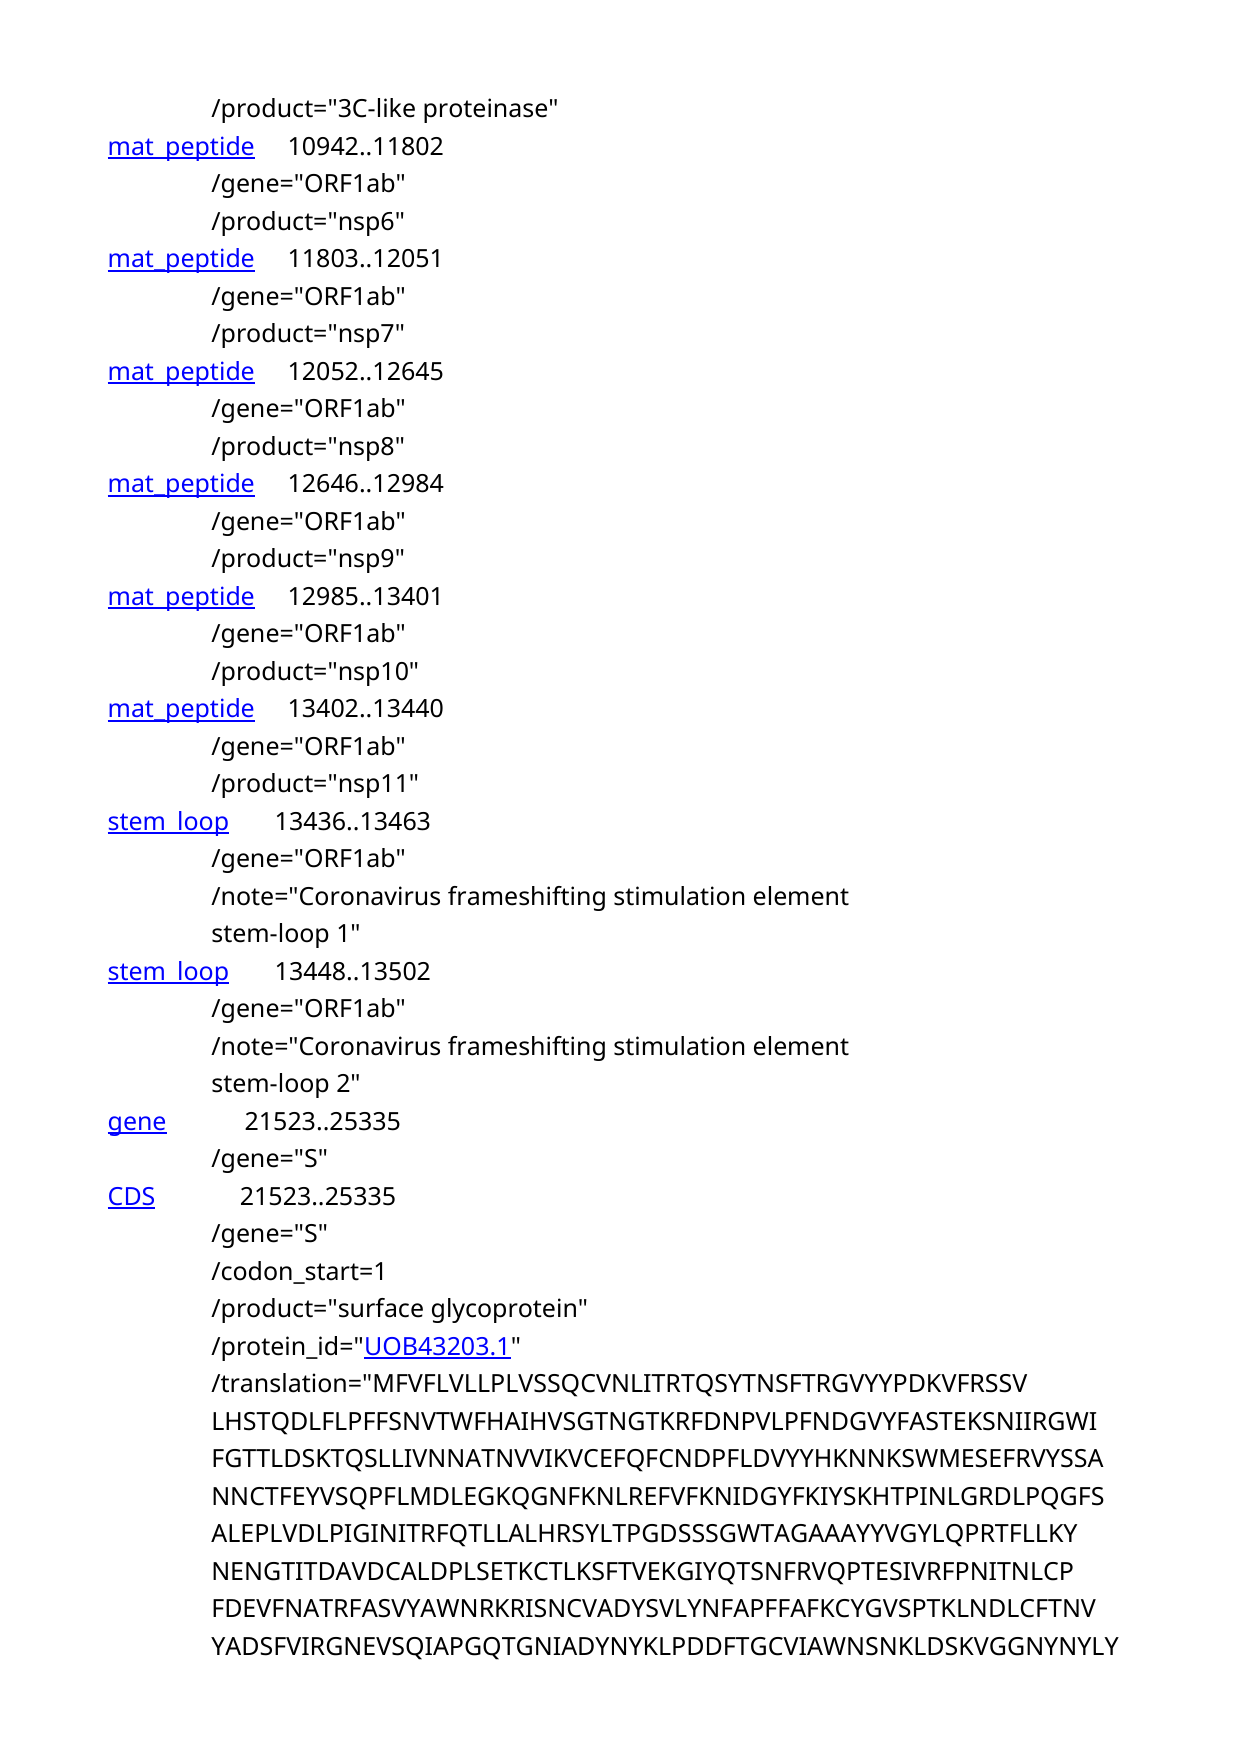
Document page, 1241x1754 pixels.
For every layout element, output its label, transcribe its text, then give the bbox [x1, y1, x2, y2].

text /gene="S" [75, 1214, 1165, 1252]
text /translation="MFVFLVLLPLVSSQCVNLITRTQSYTNSFTRGVYYPDKVFRSSV [75, 1364, 1165, 1402]
text ALEPLVDLPIGINITRFQTLLALHRSYLTPGDSSSGWTAGAAAYYVGYLQPRTFLLKY [75, 1514, 1165, 1552]
text stem-loop 2" [75, 1064, 1165, 1102]
text /note="Coronavirus frameshifting stimulation element [75, 877, 1165, 914]
text /gene="S" [75, 1139, 1165, 1177]
text /gene="ORF1ab" [75, 277, 1165, 314]
text /product="nsp8" [75, 427, 1165, 464]
text /product="nsp9" [75, 539, 1165, 577]
text /protein_id="UOB43203.1" [75, 1327, 1165, 1364]
text /product="nsp10" [75, 652, 1165, 689]
text /codon_start=1 [75, 1252, 1165, 1289]
text mat_peptide 12052..12645 [75, 352, 1165, 389]
text /note="Coronavirus frameshifting stimulation element [75, 1027, 1165, 1064]
text /product="3C-like proteinase" [75, 89, 1165, 127]
text /gene="ORF1ab" [75, 614, 1165, 652]
text /product="nsp6" [75, 202, 1165, 239]
text CDS 21523..25335 [75, 1177, 1165, 1214]
text gene 21523..25335 [75, 1102, 1165, 1139]
text /product="nsp7" [75, 314, 1165, 352]
text stem_loop 13436..13463 [75, 802, 1165, 839]
text /gene="ORF1ab" [75, 502, 1165, 539]
text NENGTITDAVDCALDPLSETKCTLKSFTVEKGIYQTSNFRVQPTESIVRFPNITNLCP [75, 1552, 1165, 1589]
text mat_peptide 13402..13440 [75, 689, 1165, 727]
text stem-loop 1" [75, 914, 1165, 952]
text FDEVFNATRFASVYAWNRKRISNCVADYSVLYNFAPFFAFKCYGVSPTKLNDLCFTNV [75, 1589, 1165, 1627]
text /product="nsp11" [75, 764, 1165, 802]
text mat_peptide 11803..12051 [75, 239, 1165, 277]
text NNCTFEYVSQPFLMDLEGKQGNFKNLREFVFKNIDGYFKIYSKHTPINLGRDLPQGFS [75, 1477, 1165, 1514]
text /gene="ORF1ab" [75, 989, 1165, 1027]
text /gene="ORF1ab" [75, 839, 1165, 877]
text /gene="ORF1ab" [75, 727, 1165, 764]
text /product="surface glycoprotein" [75, 1289, 1165, 1327]
text mat_peptide 10942..11802 [75, 127, 1165, 164]
text stem_loop 13448..13502 [75, 952, 1165, 989]
text FGTTLDSKTQSLLIVNNATNVVIKVCEFQFCNDPFLDVYYHKNNKSWMESEFRVYSSA [75, 1439, 1165, 1477]
text /gene="ORF1ab" [75, 164, 1165, 202]
text LHSTQDLFLPFFSNVTWFHAIHVSGTNGTKRFDNPVLPFNDGVYFASTEKSNIIRGWI [75, 1402, 1165, 1439]
text mat_peptide 12646..12984 [75, 464, 1165, 502]
text /gene="ORF1ab" [75, 389, 1165, 427]
text YADSFVIRGNEVSQIAPGQTGNIADYNYKLPDDFTGCVIAWNSNKLDSKVGGNYNYLY [75, 1627, 1165, 1664]
text mat_peptide 12985..13401 [75, 577, 1165, 614]
